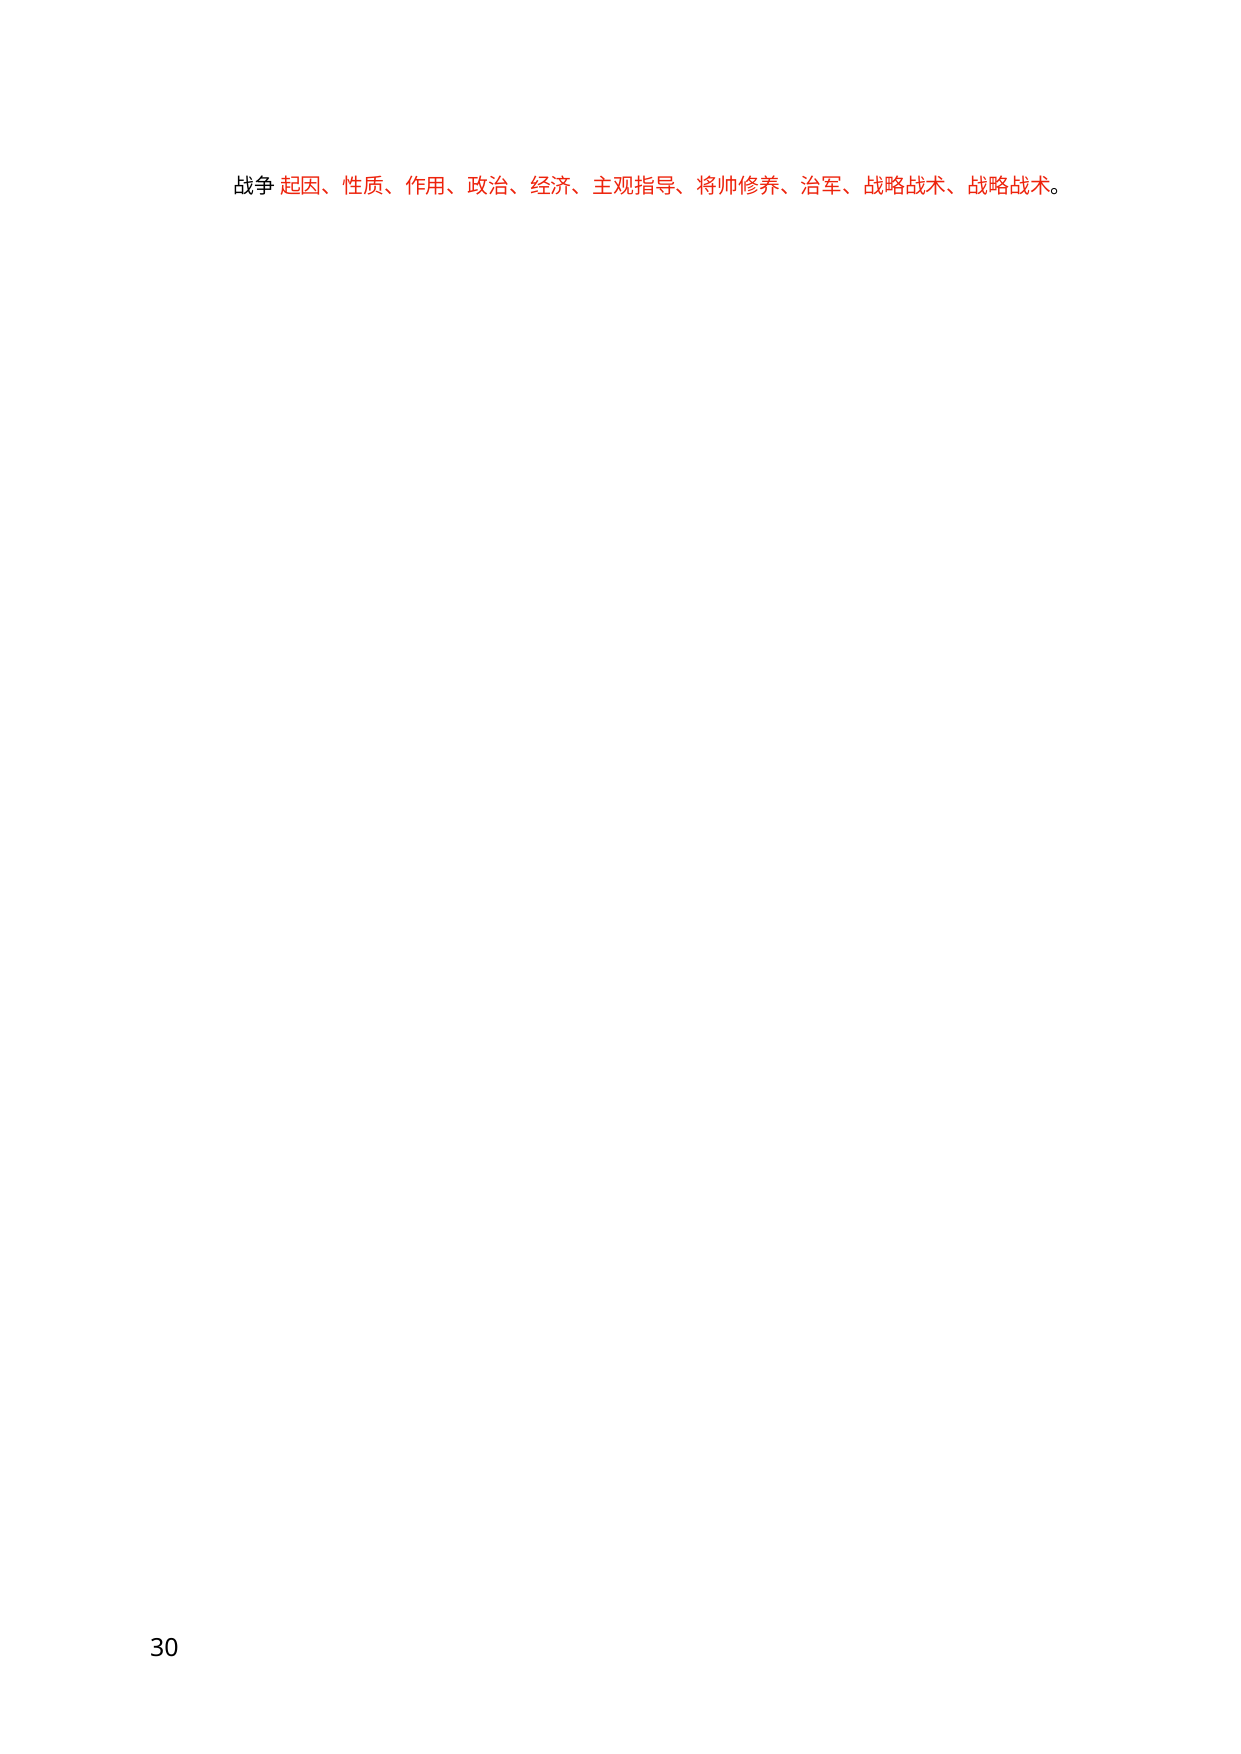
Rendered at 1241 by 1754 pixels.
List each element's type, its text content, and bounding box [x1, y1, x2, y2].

text 战争 起因、性质、作用、政治、经济、主观指导、将帅修养、治军、战略战术、战略战术。 [150, 169, 1090, 199]
